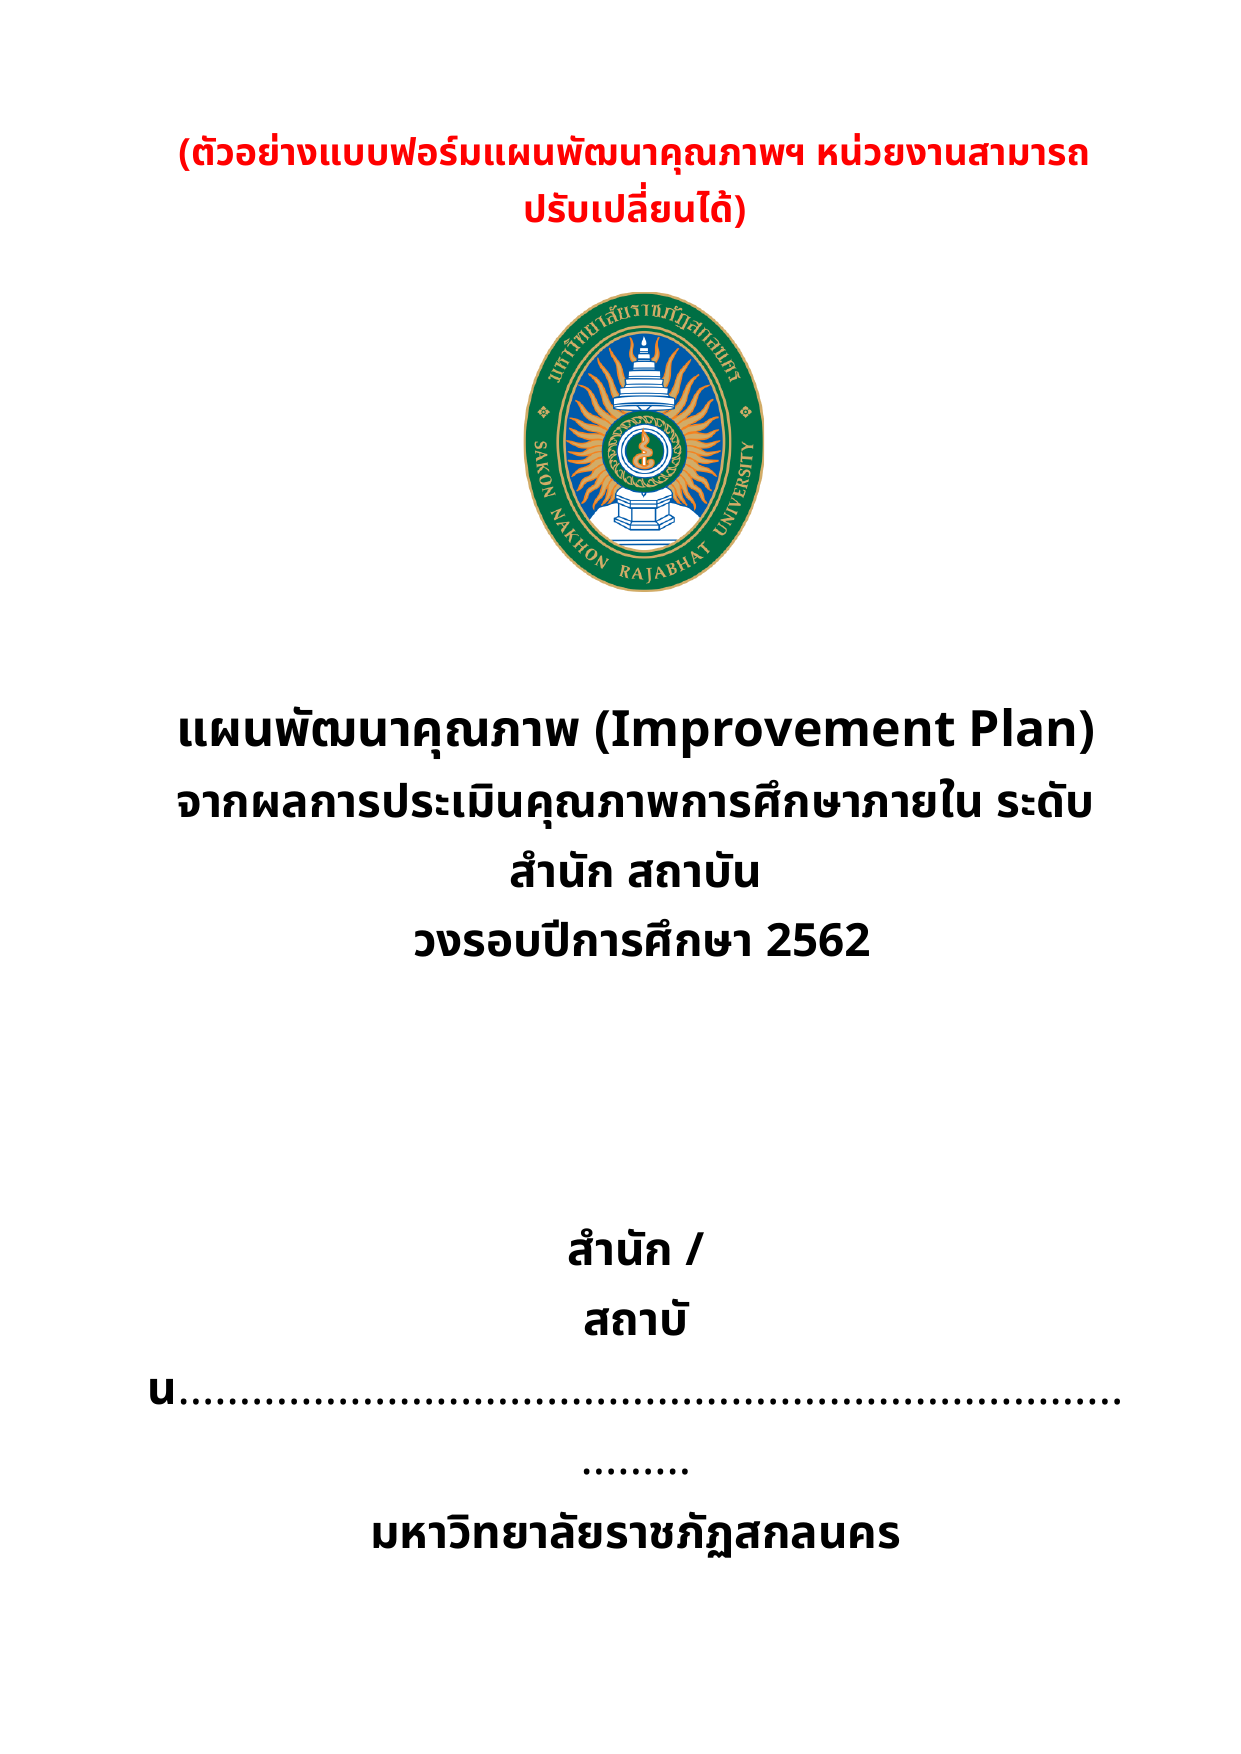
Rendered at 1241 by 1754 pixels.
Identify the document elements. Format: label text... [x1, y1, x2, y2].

text มหาวิทยาลัยราชภัฏสกลนคร [146, 1500, 1126, 1569]
text (ตัวอย่างแบบฟอร์มแผนพัฒนาคุณภาพฯ หน่วยงานสามารถปรับเปลี่ยนได้) [146, 125, 1123, 239]
text จากผลการประเมินคุณภาพการศึกษาภายใน ระดับสำนัก สถาบัน [146, 769, 1126, 908]
picture [523, 292, 765, 592]
text วงรอบปีการศึกษา 2562 [146, 908, 1126, 977]
text สำนัก / สถาบัน...................................................................................... [146, 1217, 1126, 1488]
text แผนพัฒนาคุณภาพ (Improvement Plan) [146, 693, 1126, 769]
